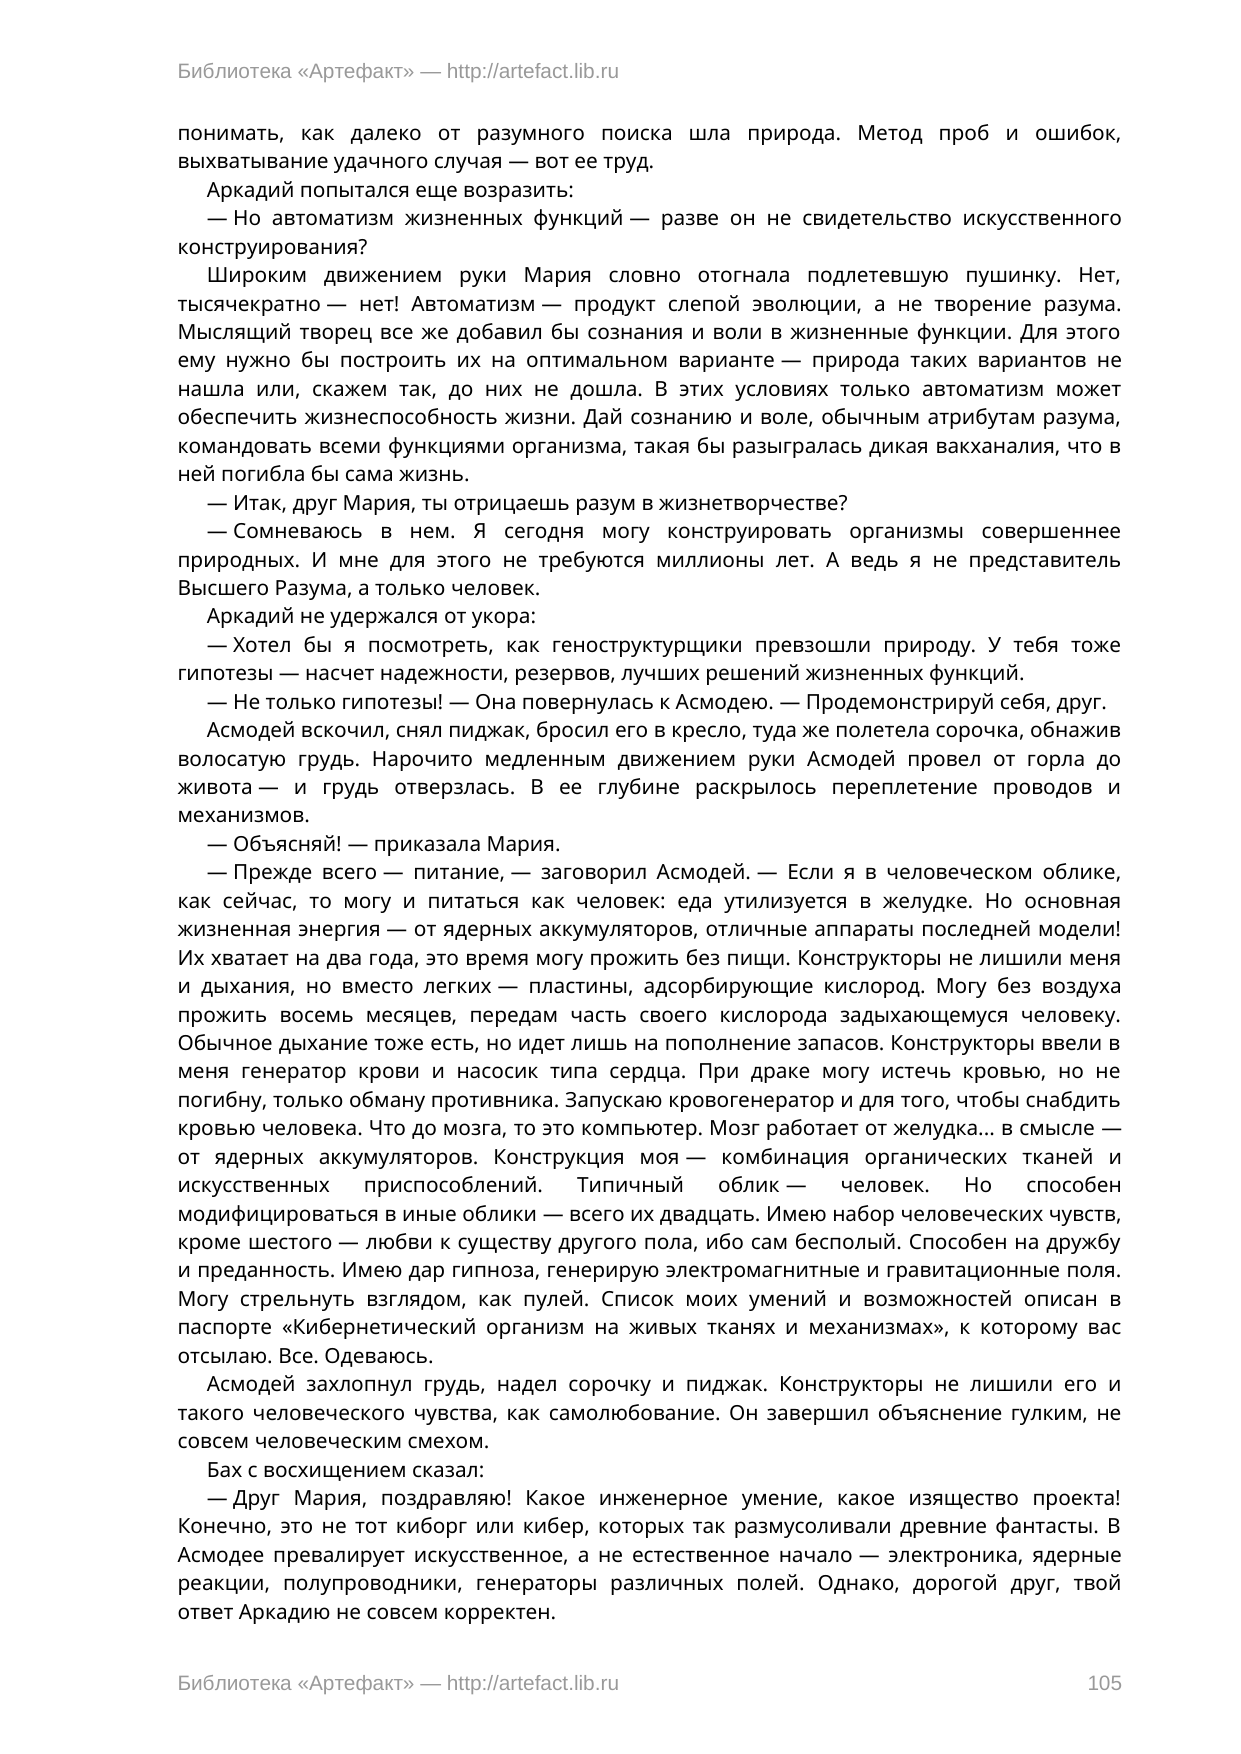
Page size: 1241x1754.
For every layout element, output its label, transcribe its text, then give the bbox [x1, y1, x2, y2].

text — Друг Мария, поздравляю! Какое инженерное умение, какое изящество проекта! Конечно, это не тот киборг или кибер, которых так размусоливали древние фантасты. В Асмодее превалирует искусственное, а не естественное начало — электроника, ядерные реакции, полупроводники, генераторы различных полей. Однако, дорогой друг, твой ответ Аркадию не совсем корректен. [177, 1483, 1122, 1625]
text — Но автоматизм жизненных функций — разве он не свидетельство искусственного конструирования? [177, 203, 1122, 260]
text Широким движением руки Мария словно отогнала подлетевшую пушинку. Нет, тысячекратно — нет! Автоматизм — продукт слепой эволюции, а не творение разума. Мыслящий творец все же добавил бы сознания и воли в жизненные функции. Для этого ему нужно бы построить их на оптимальном варианте — природа таких вариантов не нашла или, скажем так, до них не дошла. В этих условиях только автоматизм может обеспечить жизнеспособность жизни. Дай сознанию и воле, обычным атрибутам разума, командовать всеми функциями организма, такая бы разыгралась дикая вакханалия, что в ней погибла бы сама жизнь. [177, 260, 1122, 488]
text Бах с восхищением сказал: [177, 1455, 1122, 1483]
text — Сомневаюсь в нем. Я сегодня могу конструировать организмы совершеннее природных. И мне для этого не требуются миллионы лет. А ведь я не представитель Высшего Разума, а только человек. [177, 516, 1122, 602]
text Аркадий попытался еще возразить: [177, 175, 1122, 203]
text — Итак, друг Мария, ты отрицаешь разум в жизнетворчестве? [177, 488, 1122, 516]
text Асмодей вскочил, снял пиджак, бросил его в кресло, туда же полетела сорочка, обнажив волосатую грудь. Нарочито медленным движением руки Асмодей провел от горла до живота — и грудь отверзлась. В ее глубине раскрылось переплетение проводов и механизмов. [177, 715, 1122, 829]
text — Хотел бы я посмотреть, как геноструктурщики превзошли природу. У тебя тоже гипотезы — насчет надежности, резервов, лучших решений жизненных функций. [177, 630, 1122, 687]
text Аркадий не удержался от укора: [177, 602, 1122, 630]
text Асмодей захлопнул грудь, надел сорочку и пиджак. Конструкторы не лишили его и такого человеческого чувства, как самолюбование. Он завершил объяснение гулким, не совсем человеческим смехом. [177, 1369, 1122, 1455]
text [177, 118, 1122, 175]
text — Не только гипотезы! — Она повернулась к Асмодею. — Продемонстрируй себя, друг. [177, 687, 1122, 715]
text — Объясняй! — приказала Мария. [177, 829, 1122, 857]
text — Прежде всего — питание, — заговорил Асмодей. — Если я в человеческом облике, как сейчас, то могу и питаться как человек: еда утилизуется в желудке. Но основная жизненная энергия — от ядерных аккумуляторов, отличные аппараты последней модели! Их хватает на два года, это время могу прожить без пищи. Конструкторы не лишили меня и дыхания, но вместо легких — пластины, адсорбирующие кислород. Могу без воздуха прожить восемь месяцев, передам часть своего кислорода задыхающемуся человеку. Обычное дыхание тоже есть, но идет лишь на пополнение запасов. Конструкторы ввели в меня генератор крови и насосик типа сердца. При драке могу истечь кровью, но не погибну, только обману противника. Запускаю кровогенератор и для того, чтобы снабдить кровью человека. Что до мозга, то это компьютер. Мозг работает от желудка... в смысле — от ядерных аккумуляторов. Конструкция моя — комбинация органических тканей и искусственных приспособлений. Типичный облик — человек. Но способен модифицироваться в иные облики — всего их двадцать. Имею набор человеческих чувств, кроме шестого — любви к существу другого пола, ибо сам бесполый. Способен на дружбу и преданность. Имею дар гипноза, генерирую электромагнитные и гравитационные поля. Могу стрельнуть взглядом, как пулей. Список моих умений и возможностей описан в паспорте «Кибернетический организм на живых тканях и механизмах», к которому вас отсылаю. Все. Одеваюсь. [177, 857, 1122, 1369]
